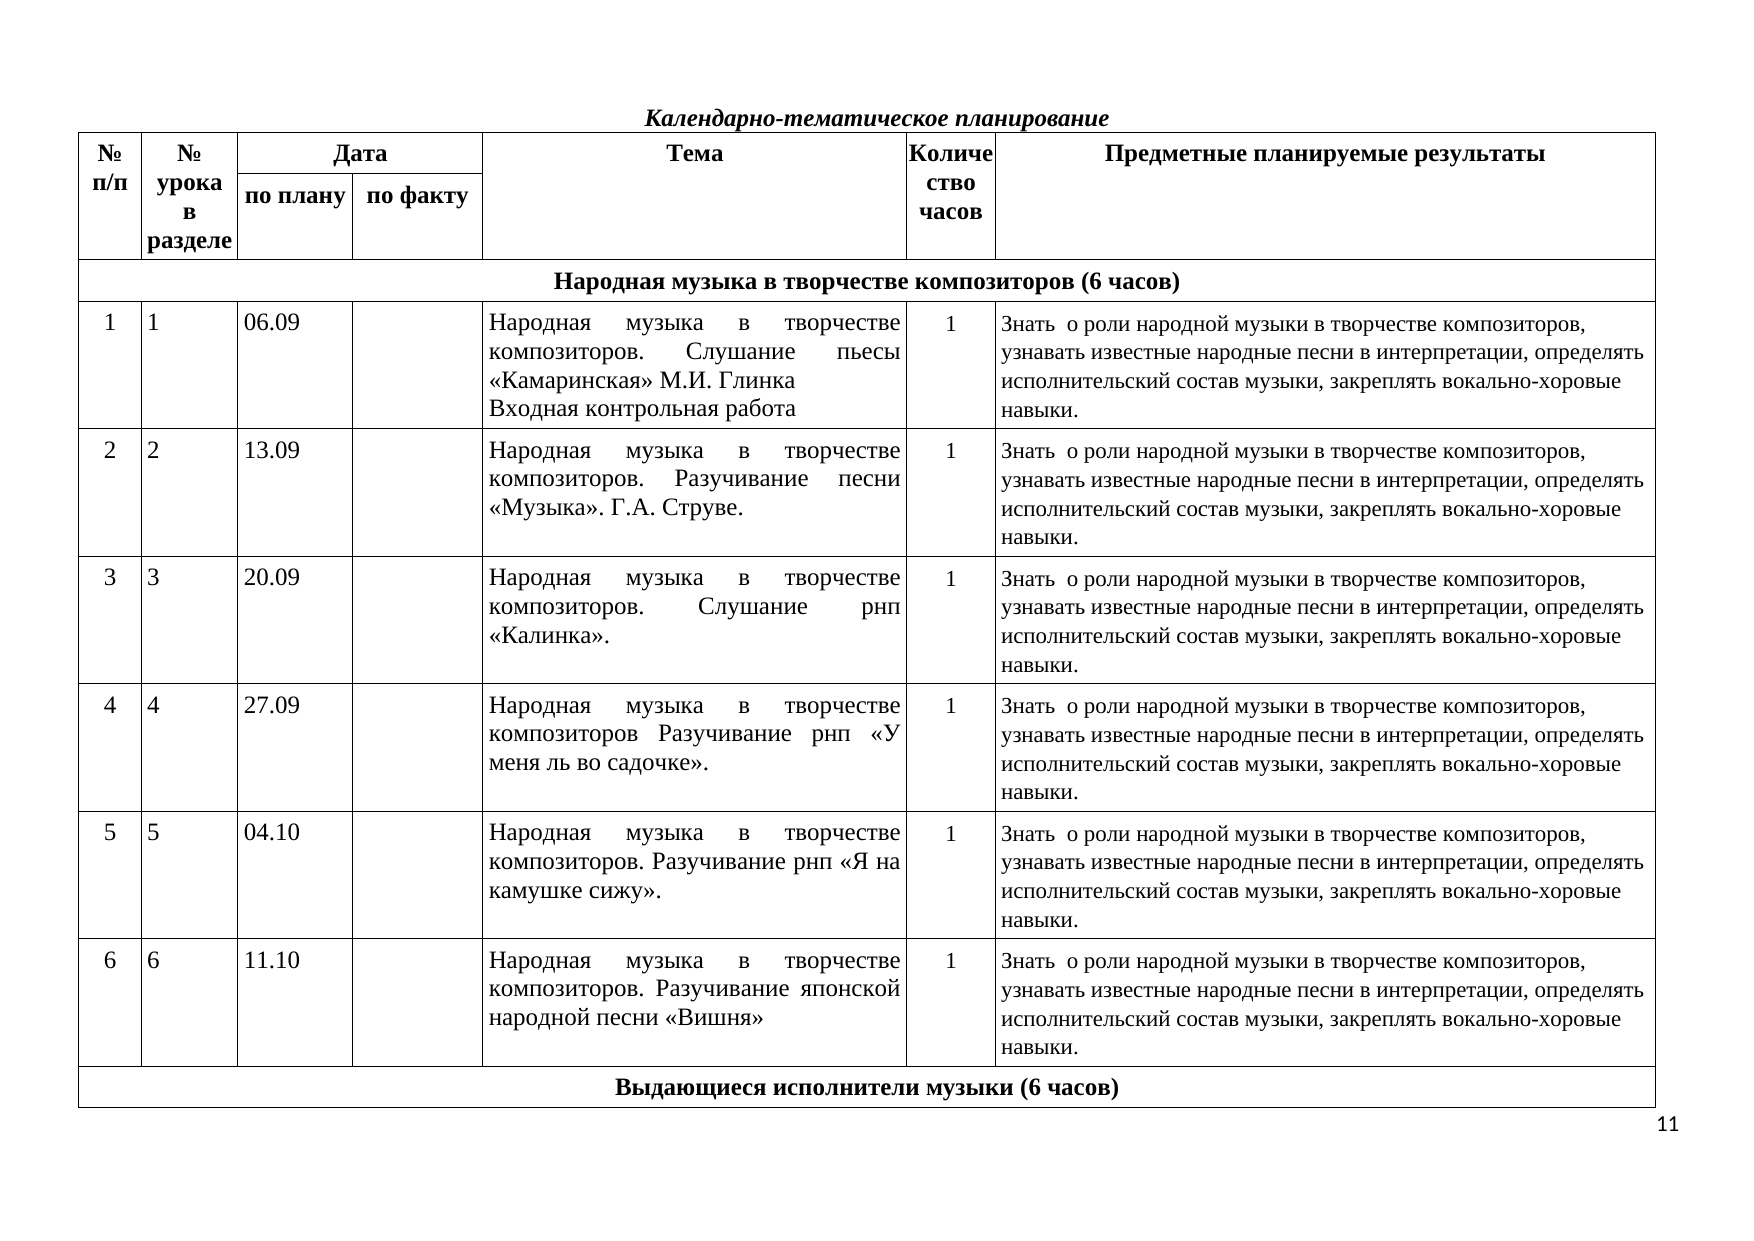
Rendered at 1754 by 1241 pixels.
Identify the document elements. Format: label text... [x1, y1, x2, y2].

table_cell 2 [79, 429, 141, 556]
table_cell Знать о роли народной музыки в творчестве композиторов, узнавать известные народные песни в интерпретации, определять исполнительский состав музыки, закреплять вокально-хоровые навыки. [996, 557, 1655, 683]
table_cell 4 [79, 684, 141, 811]
table_cell [353, 684, 482, 811]
table_cell 1 [907, 302, 995, 428]
table_header Дата [238, 133, 482, 173]
table_cell [353, 429, 482, 556]
table_cell Знать о роли народной музыки в творчестве композиторов, узнавать известные народные песни в интерпретации, определять исполнительский состав музыки, закреплять вокально-хоровые навыки. [996, 302, 1655, 428]
table_cell 5 [79, 812, 141, 938]
table_cell 1 [907, 557, 995, 683]
table_cell 2 [142, 429, 237, 556]
table_cell 04.10 [238, 812, 352, 938]
table_cell [353, 557, 482, 683]
table_cell Народная музыка в творчестве композиторов (6 часов) [79, 260, 1655, 301]
table_cell 6 [142, 939, 237, 1066]
table_cell Знать о роли народной музыки в творчестве композиторов, узнавать известные народные песни в интерпретации, определять исполнительский состав музыки, закреплять вокально-хоровые навыки. [996, 684, 1655, 811]
table_cell 1 [907, 684, 995, 811]
table_cell [353, 812, 482, 938]
table_cell 1 [907, 812, 995, 938]
table_cell [353, 939, 482, 1066]
table_cell 1 [907, 429, 995, 556]
table_cell 20.09 [238, 557, 352, 683]
table_cell 1 [142, 302, 237, 428]
table_cell Народная музыка в творчестве композиторов Разучивание рнп «У меня ль во садочке». [483, 684, 906, 811]
table_cell Знать о роли народной музыки в творчестве композиторов, узнавать известные народные песни в интерпретации, определять исполнительский состав музыки, закреплять вокально-хоровые навыки. [996, 939, 1655, 1066]
table_cell по плану [238, 174, 352, 259]
table_header № п/п [79, 133, 141, 259]
table_cell [353, 302, 482, 428]
table_cell Народная музыка в творчестве композиторов. Разучивание рнп «Я на камушке сижу». [483, 812, 906, 938]
table_header Предметные планируемые результаты [996, 133, 1655, 259]
table_cell Знать о роли народной музыки в творчестве композиторов, узнавать известные народные песни в интерпретации, определять исполнительский состав музыки, закреплять вокально-хоровые навыки. [996, 812, 1655, 938]
table_cell 1 [79, 302, 141, 428]
table_cell по факту [353, 174, 482, 259]
table_cell Выдающиеся исполнители музыки (6 часов) [79, 1067, 1655, 1107]
table_header № урока в разделе [142, 133, 237, 259]
table_cell 11.10 [238, 939, 352, 1066]
table_cell 27.09 [238, 684, 352, 811]
table_header Тема [483, 133, 906, 259]
table_cell 1 [907, 939, 995, 1066]
table_cell 3 [79, 557, 141, 683]
table_cell 06.09 [238, 302, 352, 428]
table_cell Народная музыка в творчестве композиторов. Слушание рнп «Калинка». [483, 557, 906, 683]
table_cell 3 [142, 557, 237, 683]
table_header Количество часов [907, 133, 995, 259]
table_cell 4 [142, 684, 237, 811]
table_cell Народная музыка в творчестве композиторов. Разучивание японской народной песни «Вишня» [483, 939, 906, 1066]
table_cell 6 [79, 939, 141, 1066]
table_cell 5 [142, 812, 237, 938]
table_cell Знать о роли народной музыки в творчестве композиторов, узнавать известные народные песни в интерпретации, определять исполнительский состав музыки, закреплять вокально-хоровые навыки. [996, 429, 1655, 556]
table_cell Народная музыка в творчестве композиторов. Слушание пьесы «Камаринская» М.И. Глинка Входная контрольная работа [483, 302, 906, 428]
table_cell Народная музыка в творчестве композиторов. Разучивание песни «Музыка». Г.А. Струве. [483, 429, 906, 556]
text Календарно-тематическое планирование [75, 103, 1679, 132]
table_cell 13.09 [238, 429, 352, 556]
